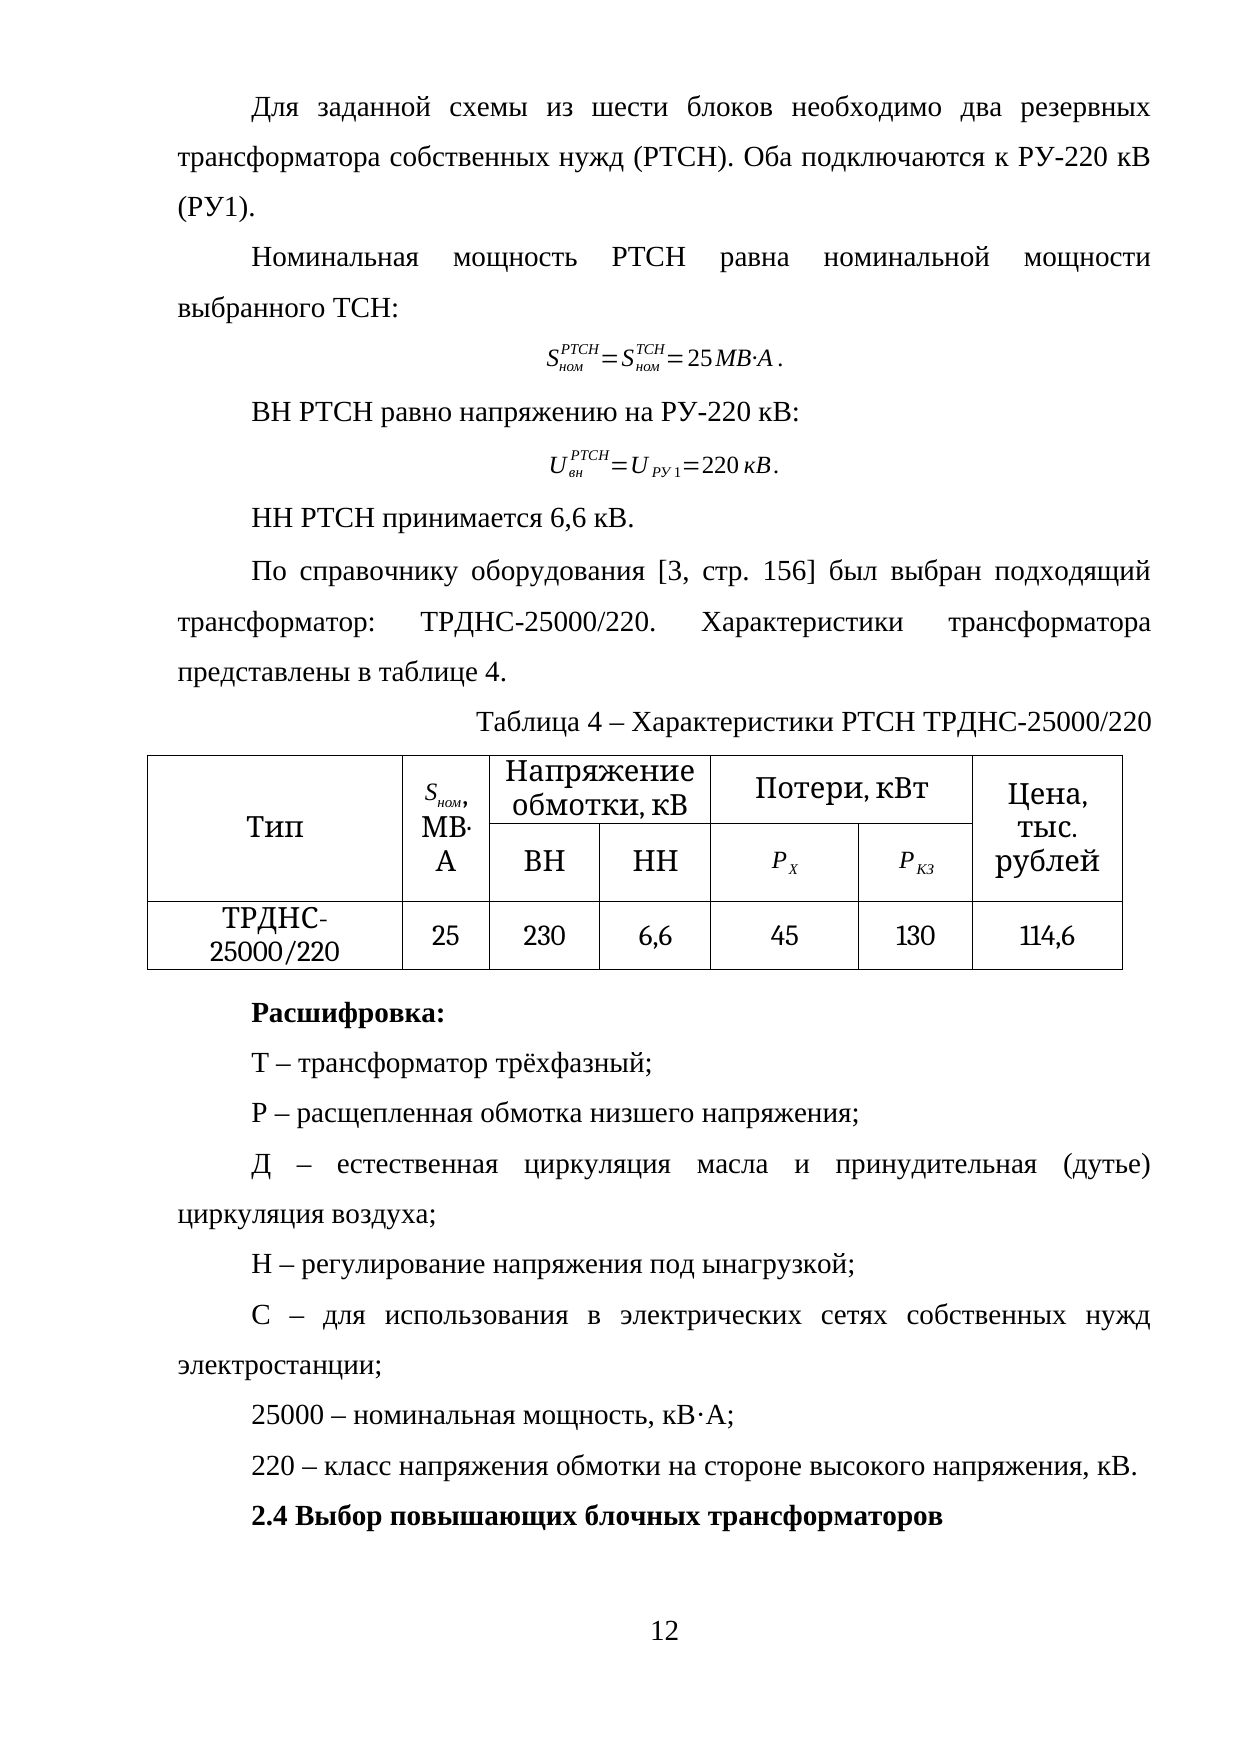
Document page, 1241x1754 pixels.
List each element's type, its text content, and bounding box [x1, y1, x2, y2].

text 25000 – номинальная мощность, кВ·А; [177, 1397, 1152, 1431]
table_cell [711, 824, 858, 901]
text ВН РТСН равно напряжению на РУ-220 кВ: [177, 394, 1152, 427]
table_cell 6,6 [600, 902, 710, 969]
table_header Тип [148, 756, 402, 901]
table_cell 45 [711, 902, 858, 969]
table_cell 25 [403, 902, 489, 969]
table_header Цена, тыс. рублей [973, 756, 1122, 901]
table_cell 230 [490, 902, 599, 969]
table_header Напряжение обмотки, кВ [490, 756, 710, 823]
text Для заданной схемы из шести блоков необходимо два резервных трансформатора собственных нужд (РТСН). Оба подключаются к РУ-220 кВ (РУ1). [177, 89, 1152, 223]
text Н – регулирование напряжения под ынагрузкой; [177, 1247, 1152, 1280]
subtitle 2.4 Выбор повышающих блочных трансформаторов [177, 1498, 1152, 1532]
text НН РТСН принимается 6,6 кВ. [177, 501, 1152, 534]
text Т – трансформатор трёхфазный; [177, 1045, 1152, 1079]
table_cell [859, 824, 972, 901]
table_cell ВН [490, 824, 599, 901]
text С – для использования в электрических сетях собственных нужд электростанции; [177, 1297, 1152, 1381]
text Номинальная мощность РТСН равна номинальной мощности выбранного ТСН: [177, 239, 1152, 323]
text Р – расщепленная обмотка низшего напряжения; [177, 1096, 1152, 1129]
table_cell 130 [859, 902, 972, 969]
table_header Потери, кВт [711, 756, 972, 823]
table_header , МВ·А [403, 756, 489, 901]
text По справочнику оборудования [3, стр. 156] был выбран подходящий трансформатор: ТРДНС-25000/220. Характеристики трансформатора представлены в таблице 4. [177, 553, 1152, 687]
text Расшифровка: [177, 995, 1152, 1028]
table_cell НН [600, 824, 710, 901]
table_cell 114,6 [973, 902, 1122, 969]
text Д – естественная циркуляция масла и принудительная (дутье) циркуляция воздуха; [177, 1146, 1152, 1230]
table_cell ТРДНС-25000/220 [148, 902, 402, 969]
text 220 – класс напряжения обмотки на стороне высокого напряжения, кВ. [177, 1448, 1152, 1481]
text Таблица 4 – Характеристики РТСН ТРДНС-25000/220 [177, 704, 1152, 738]
